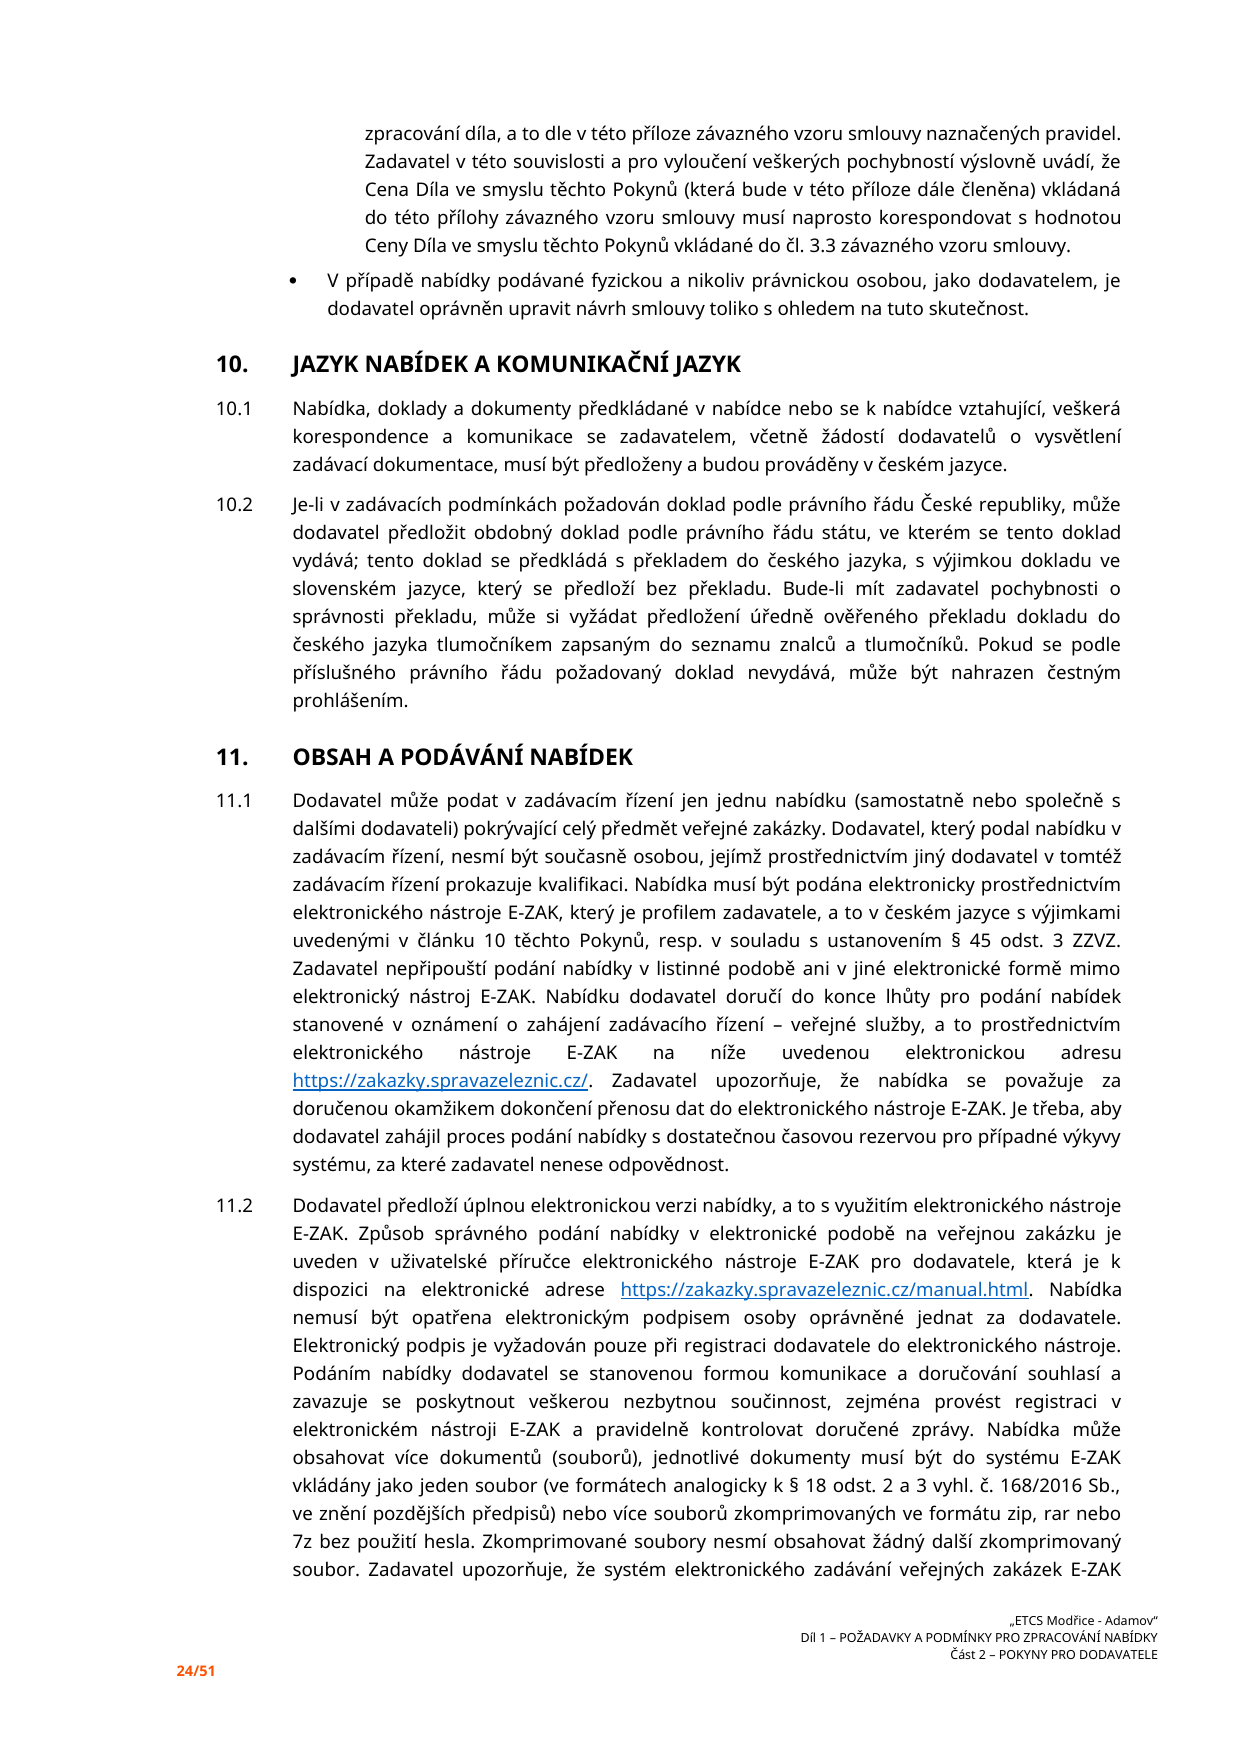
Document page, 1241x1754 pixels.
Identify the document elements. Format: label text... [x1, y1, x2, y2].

text JAZYK NABÍDEK A KOMUNIKAČNÍ JAZYK [216, 348, 1122, 379]
text OBSAH a PODÁVÁNÍ NABÍDEK [216, 741, 1122, 772]
text Je-li v zadávacích podmínkách požadován doklad podle právního řádu České republiky, může dodavatel předložit obdobný doklad podle právního řádu státu, ve kterém se tento doklad vydává; tento doklad se předkládá s překladem do českého jazyka, s výjimkou dokladu ve slovenském jazyce, který se předloží bez překladu. Bude-li mít zadavatel pochybnosti o správnosti překladu, může si vyžádat předložení úředně ověřeného překladu dokladu do českého jazyka tlumočníkem zapsaným do seznamu znalců a tlumočníků. Pokud se podle příslušného právního řádu požadovaný doklad nevydává, může být nahrazen čestným prohlášením. [216, 491, 1122, 713]
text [216, 1192, 1122, 1582]
list V případě nabídky podávané fyzickou a nikoliv právnickou osobou, jako dodavatelem, je dodavatel oprávněn upravit návrh smlouvy toliko s ohledem na tuto skutečnost. [289, 267, 1122, 321]
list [364, 121, 1122, 258]
text Dodavatel může podat v zadávacím řízení jen jednu nabídku (samostatně nebo společně s dalšími dodavateli) pokrývající celý předmět veřejné zakázky. Dodavatel, který podal nabídku v zadávacím řízení, nesmí být současně osobou, jejímž prostřednictvím jiný dodavatel v tomtéž zadávacím řízení prokazuje kvalifikaci. Nabídka musí být podána elektronicky prostřednictvím elektronického nástroje E-ZAK, který je profilem zadavatele, a to v českém jazyce s výjimkami uvedenými v článku 10 těchto Pokynů, resp. v souladu s ustanovením § 45 odst. 3 ZZVZ. Zadavatel nepřipouští podání nabídky v listinné podobě ani v jiné elektronické formě mimo elektronický nástroj E-ZAK. Nabídku dodavatel doručí do konce lhůty pro podání nabídek stanovené v oznámení o zahájení zadávacího řízení – veřejné služby, a to prostřednictvím elektronického nástroje E-ZAK na níže uvedenou elektronickou adresu https://zakazky.spravazeleznic.cz/. Zadavatel upozorňuje, že nabídka se považuje za doručenou okamžikem dokončení přenosu dat do elektronického nástroje E-ZAK. Je třeba, aby dodavatel zahájil proces podání nabídky s dostatečnou časovou rezervou pro případné výkyvy systému, za které zadavatel nenese odpovědnost. [216, 787, 1122, 1177]
text Nabídka, doklady a dokumenty předkládané v nabídce nebo se k nabídce vztahující, veškerá korespondence a komunikace se zadavatelem, včetně žádostí dodavatelů o vysvětlení zadávací dokumentace, musí být předloženy a budou prováděny v českém jazyce. [216, 395, 1122, 476]
